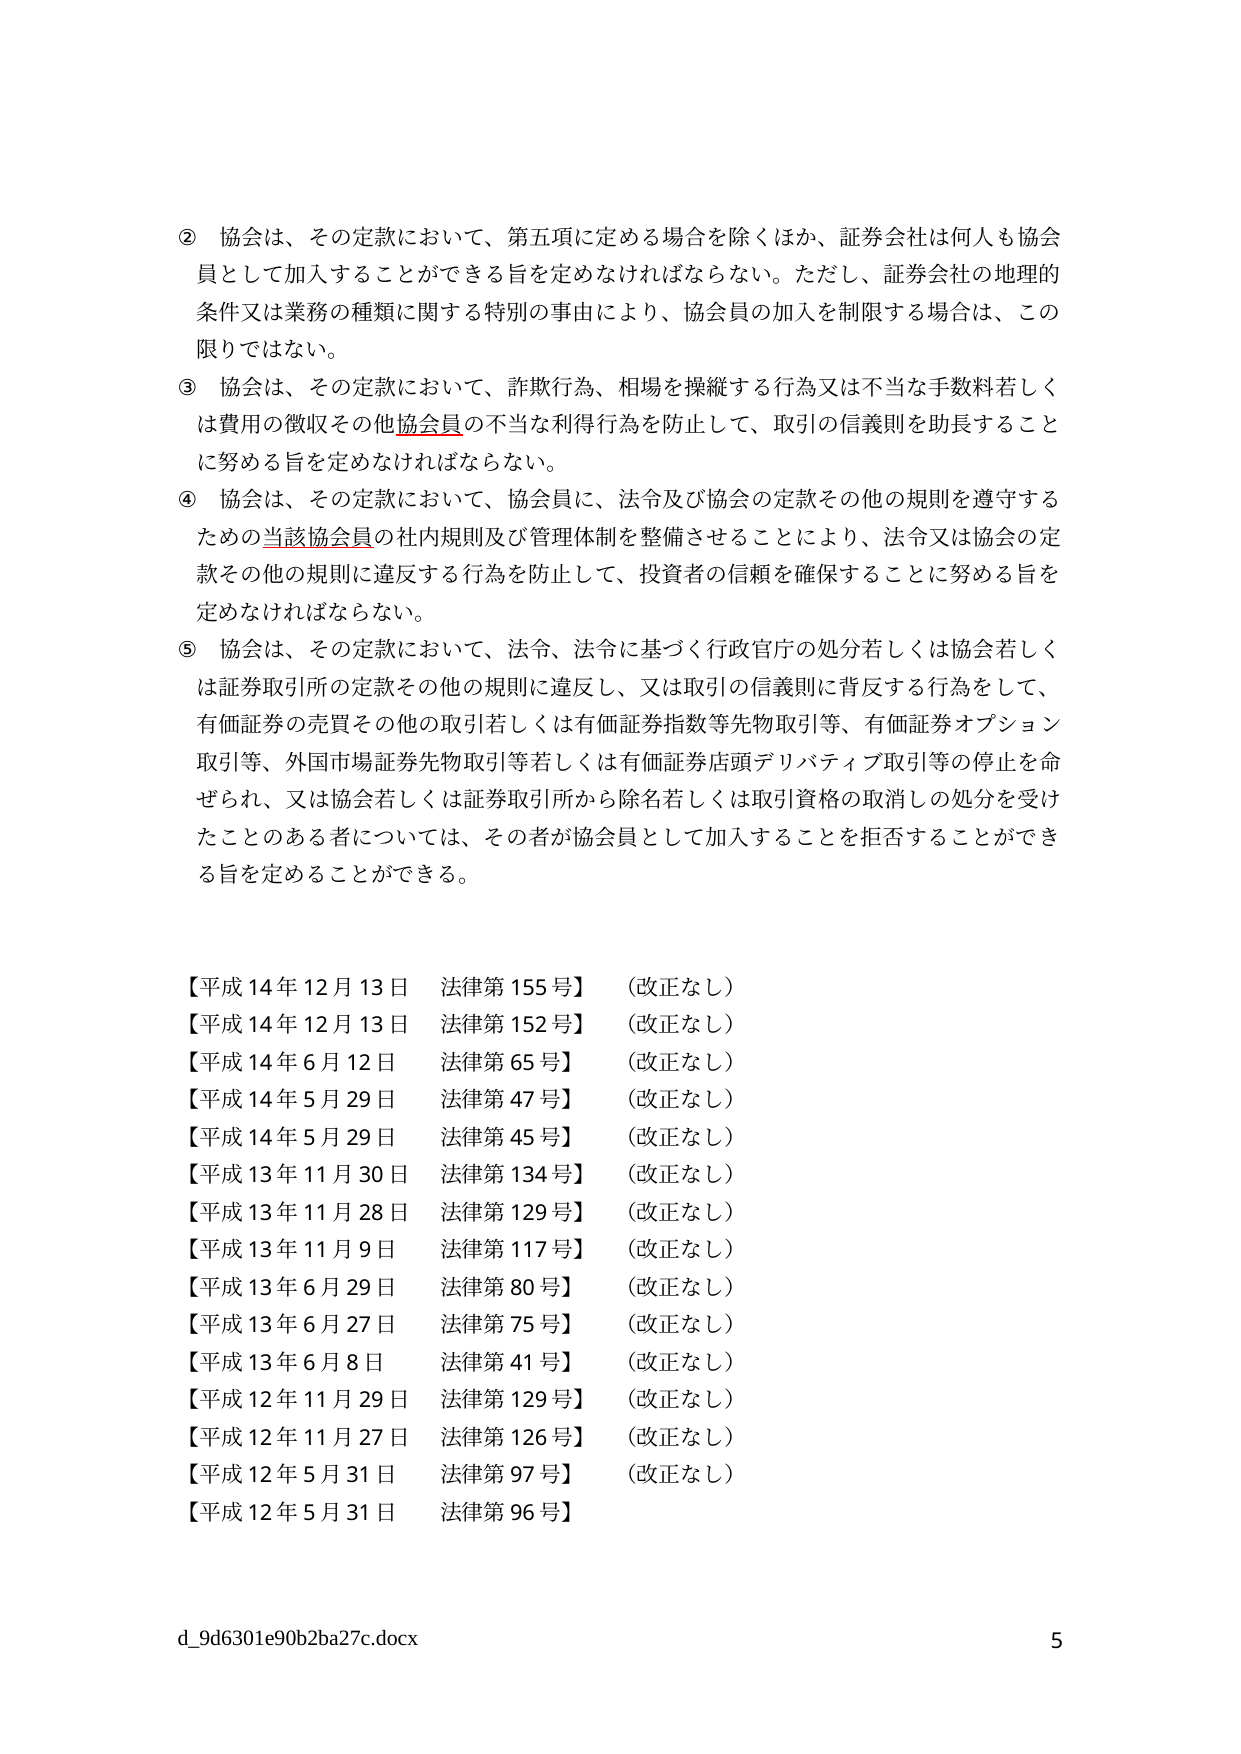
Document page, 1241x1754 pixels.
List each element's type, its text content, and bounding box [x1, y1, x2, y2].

text 【平成13年11月28日 法律第129号】 （改正なし） [177, 1192, 1063, 1229]
text 【平成12年11月29日 法律第129号】 （改正なし） [177, 1379, 1063, 1417]
text 【平成12年11月27日 法律第126号】 （改正なし） [177, 1417, 1063, 1454]
text 【平成13年6月27日 法律第75号】 （改正なし） [177, 1304, 1063, 1342]
text 【平成13年11月30日 法律第134号】 （改正なし） [177, 1154, 1063, 1192]
text ② 協会は、その定款において、第五項に定める場合を除くほか、証券会社は何人も協会員として加入することができる旨を定めなければならない。ただし、証券会社の地理的条件又は業務の種類に関する特別の事由により、協会員の加入を制限する場合は、この限りではない。 [177, 217, 1063, 367]
text ③ 協会は、その定款において、詐欺行為、相場を操縦する行為又は不当な手数料若しくは費用の徴収その他協会員の不当な利得行為を防止して、取引の信義則を助長することに努める旨を定めなければならない。 [177, 367, 1063, 479]
text 【平成14年12月13日 法律第155号】 （改正なし） [177, 967, 1063, 1004]
text 【平成13年6月8日 法律第41号】 （改正なし） [177, 1342, 1063, 1379]
text ⑤ 協会は、その定款において、法令、法令に基づく行政官庁の処分若しくは協会若しくは証券取引所の定款その他の規則に違反し、又は取引の信義則に背反する行為をして、有価証券の売買その他の取引若しくは有価証券指数等先物取引等、有価証券オプション取引等、外国市場証券先物取引等若しくは有価証券店頭デリバティブ取引等の停止を命ぜられ、又は協会若しくは証券取引所から除名若しくは取引資格の取消しの処分を受けたことのある者については、その者が協会員として加入することを拒否することができる旨を定めることができる。 [177, 629, 1063, 892]
text 【平成14年5月29日 法律第45号】 （改正なし） [177, 1117, 1063, 1154]
text 【平成12年5月31日 法律第96号】 [177, 1492, 1063, 1529]
text 【平成14年5月29日 法律第47号】 （改正なし） [177, 1079, 1063, 1117]
text 【平成14年6月12日 法律第65号】 （改正なし） [177, 1042, 1063, 1079]
text 【平成13年11月9日 法律第117号】 （改正なし） [177, 1229, 1063, 1267]
text 【平成13年6月29日 法律第80号】 （改正なし） [177, 1267, 1063, 1304]
text 【平成14年12月13日 法律第152号】 （改正なし） [177, 1004, 1063, 1042]
text 【平成12年5月31日 法律第97号】 （改正なし） [177, 1454, 1063, 1492]
text ④ 協会は、その定款において、協会員に、法令及び協会の定款その他の規則を遵守するための当該協会員の社内規則及び管理体制を整備させることにより、法令又は協会の定款その他の規則に違反する行為を防止して、投資者の信頼を確保することに努める旨を定めなければならない。 [177, 479, 1063, 629]
